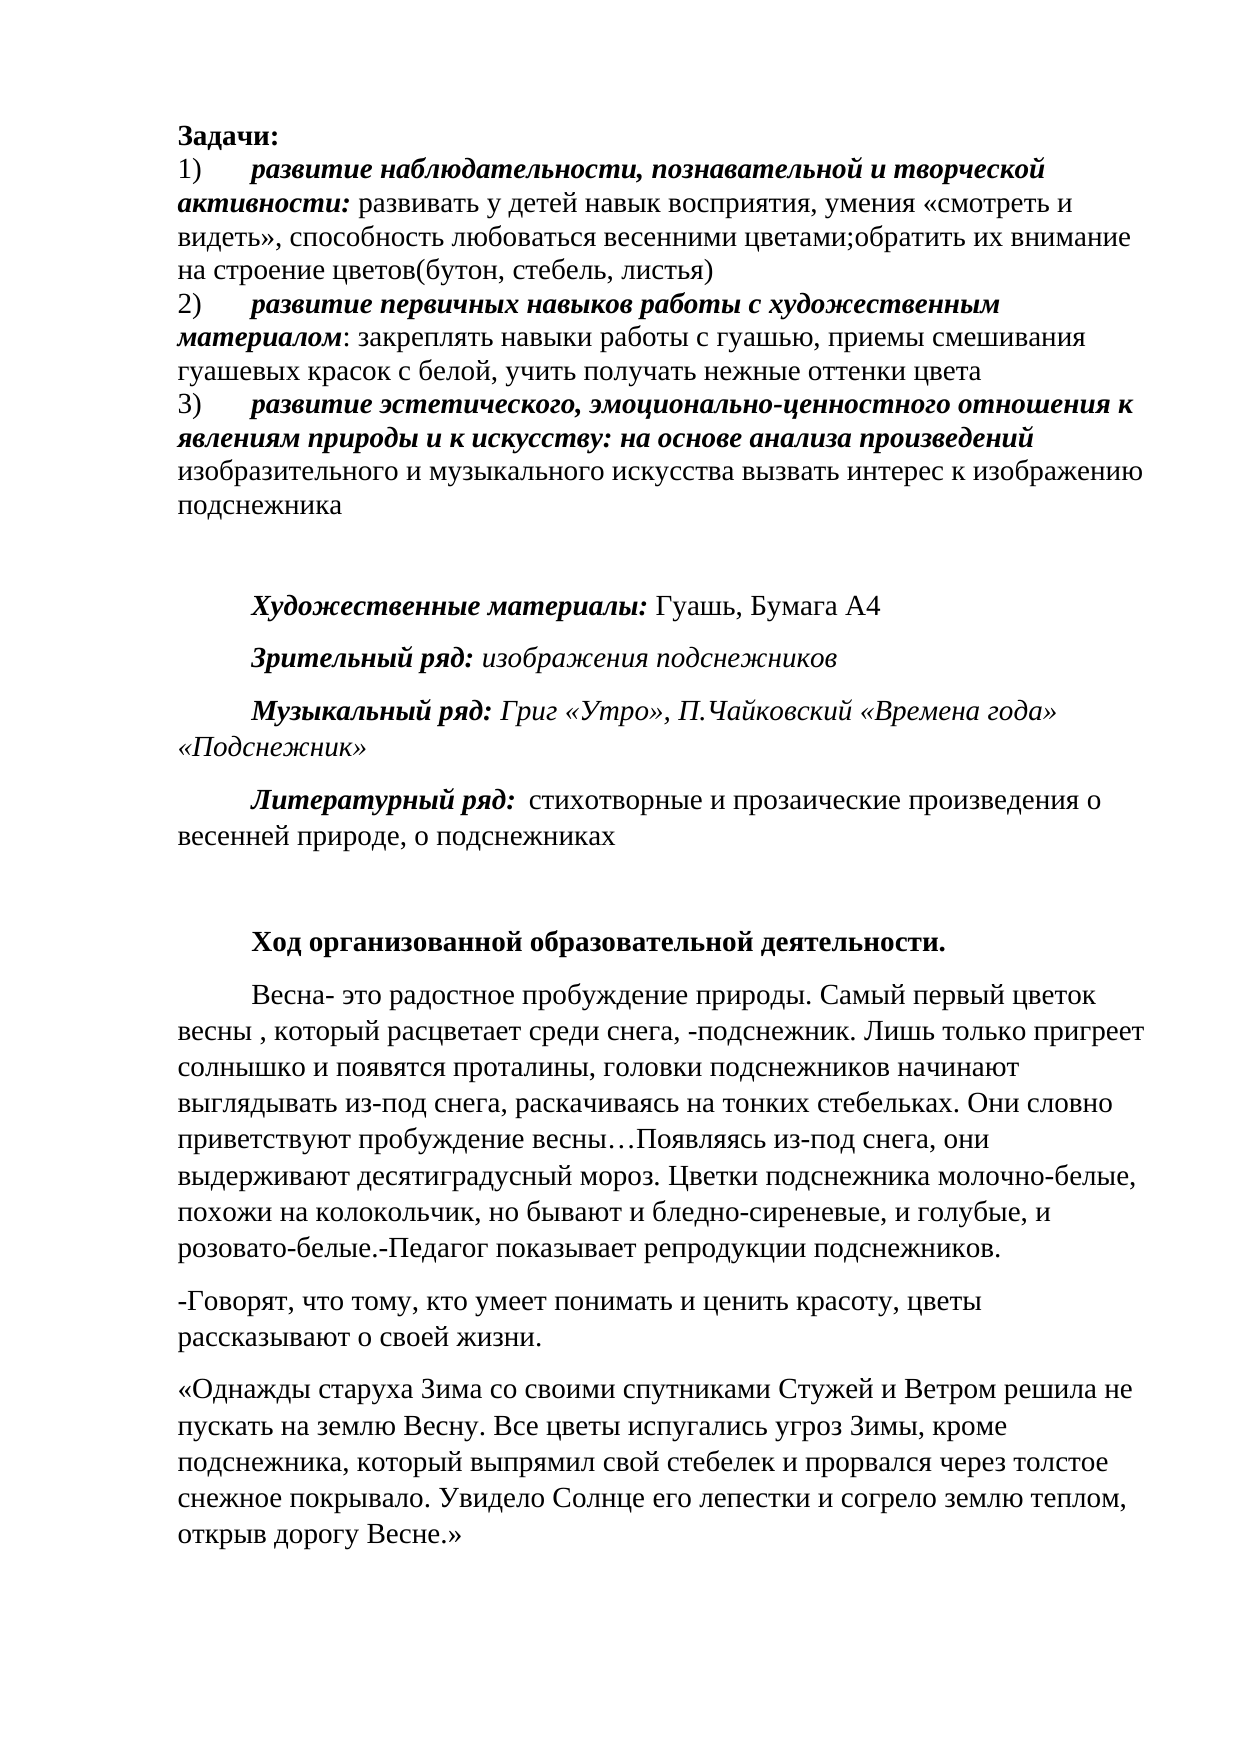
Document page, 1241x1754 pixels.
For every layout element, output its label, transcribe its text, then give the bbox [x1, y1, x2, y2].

text Зрительный ряд: изображения подснежников [177, 641, 1152, 674]
text Музыкальный ряд: Григ «Утро», П.Чайковский «Времена года» «Подснежник» [177, 693, 1152, 763]
text Литературный ряд: стихотворные и прозаические произведения о весенней природе, о подснежниках [177, 782, 1152, 852]
text 3) развитие эстетического, эмоционально-ценностного отношения к явлениям природы и к искусству: на основе анализа произведений изобразительного и музыкального искусства вызвать интерес к изображению подснежника [177, 386, 1152, 521]
text -Говорят, что тому, кто умеет понимать и ценить красоту, цветы рассказывают о своей жизни. [177, 1283, 1152, 1352]
text Художественные материалы: Гуашь, Бумага А4 [177, 588, 1152, 621]
text Задачи: [177, 118, 1152, 152]
text 1) развитие наблюдательности, познавательной и творческой активности: развивать у детей навык восприятия, умения «смотреть и видеть», способность любоваться весенними цветами;обратить их внимание на строение цветов(бутон, стебель, листья) [177, 152, 1152, 286]
text 2) развитие первичных навыков работы с художественным материалом: закреплять навыки работы с гуашью, приемы смешивания гуашевых красок с белой, учить получать нежные оттенки цвета [177, 286, 1152, 386]
text «Однажды старуха Зима со своими спутниками Стужей и Ветром решила не пускать на землю Весну. Все цветы испугались угроз Зимы, кроме подснежника, который выпрямил свой стебелек и прорвался через толстое снежное покрывало. Увидело Солнце его лепестки и согрело землю теплом, открыв дорогу Весне.» [177, 1372, 1152, 1550]
text Весна- это радостное пробуждение природы. Самый первый цветок весны , который расцветает среди снега, -подснежник. Лишь только пригреет солнышко и появятся проталины, головки подснежников начинают выглядывать из-под снега, раскачиваясь на тонких стебельках. Они словно приветствуют пробуждение весны…Появляясь из-под снега, они выдерживают десятиградусный мороз. Цветки подснежника молочно-белые, похожи на колокольчик, но бывают и бледно-сиреневые, и голубые, и розовато-белые.-Педагог показывает репродукции подснежников. [177, 977, 1152, 1263]
text Ход организованной образовательной деятельности. [177, 924, 1152, 958]
